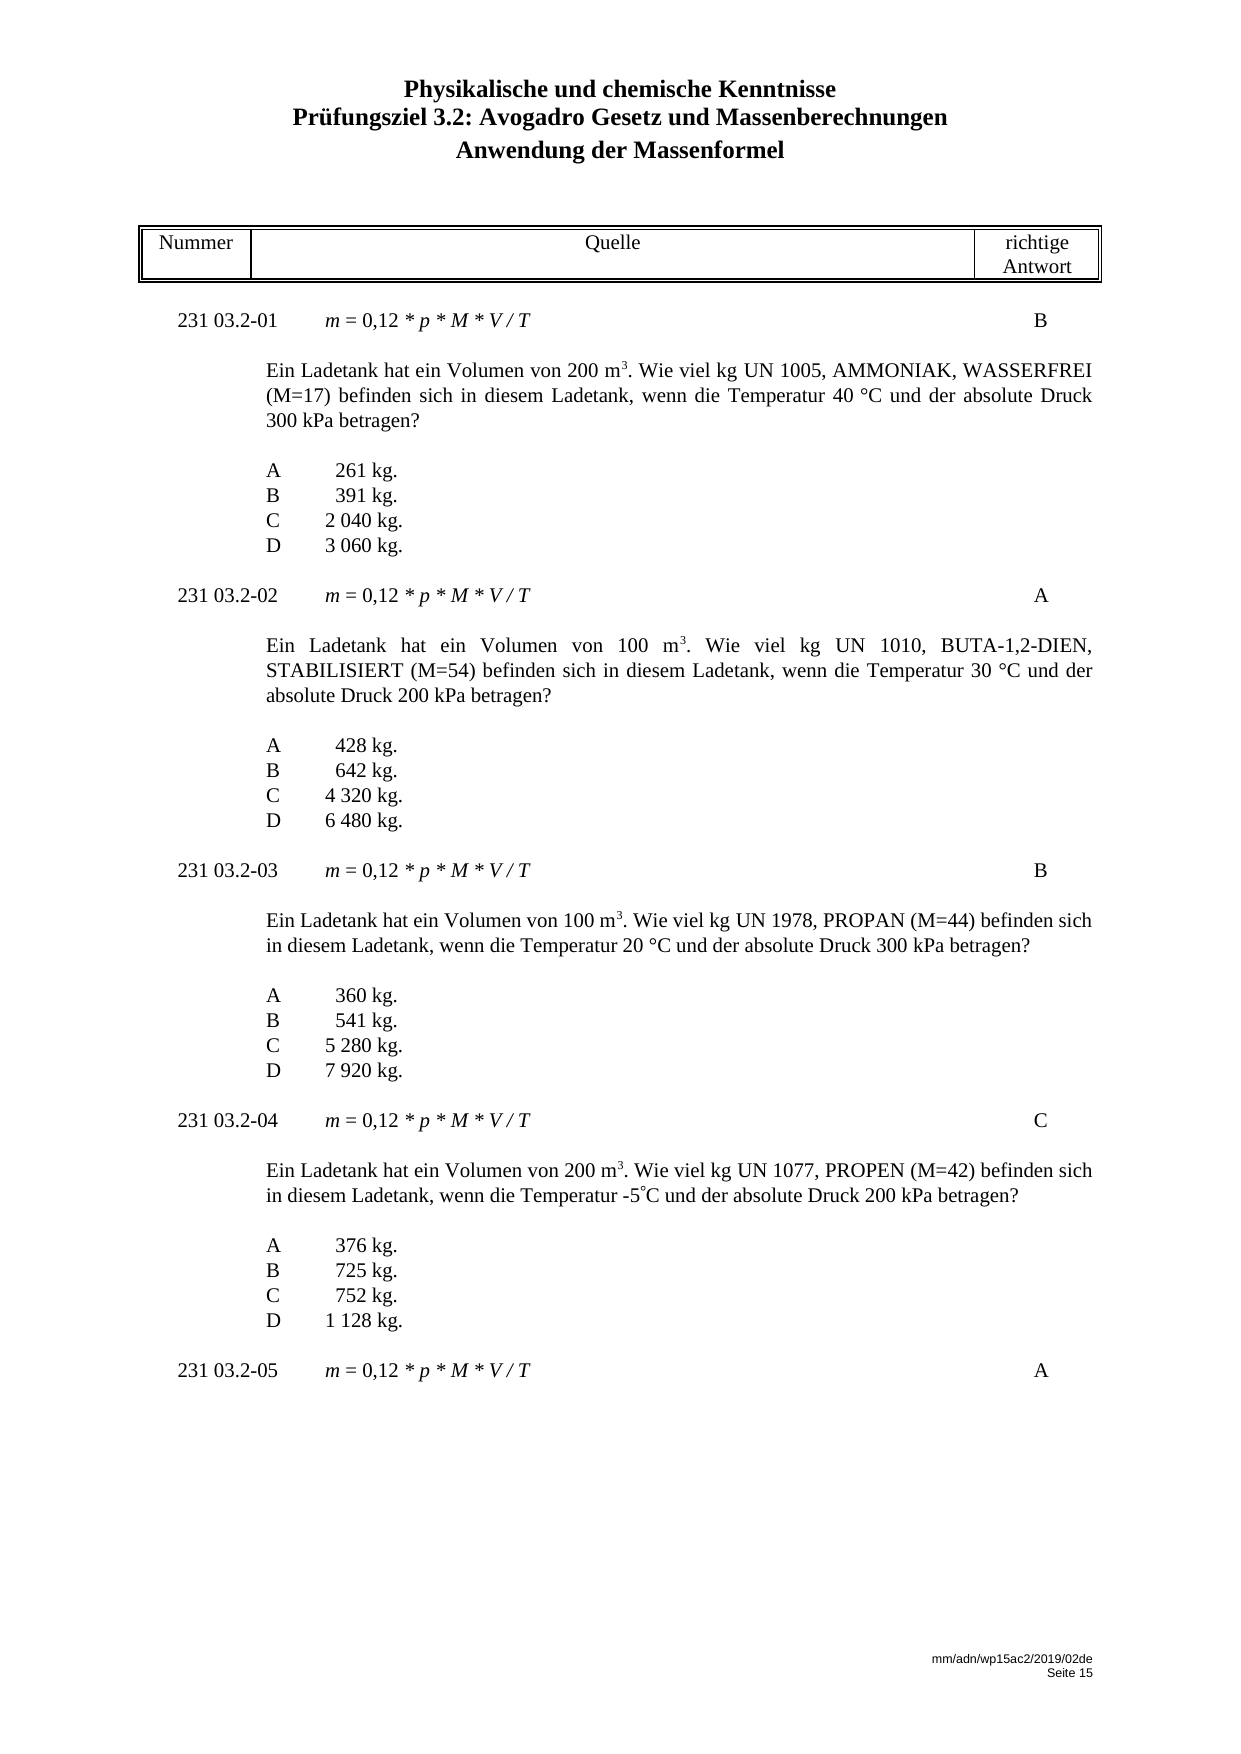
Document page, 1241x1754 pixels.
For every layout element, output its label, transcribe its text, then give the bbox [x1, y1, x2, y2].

text D 6 480 kg. [148, 807, 1093, 832]
text C 5 280 kg. [148, 1032, 1093, 1057]
text Ein Ladetank hat ein Volumen von 200 m3. Wie viel kg UN 1005, AMMONIAK, WASSERFREI (M=17) befinden sich in diesem Ladetank, wenn die Temperatur 40 °C und der absolute Druck 300 kPa betragen? [148, 357, 1093, 432]
text D 7 920 kg. [148, 1057, 1093, 1082]
text B 541 kg. [148, 1007, 1093, 1032]
text C 752 kg. [148, 1282, 1093, 1307]
text B 642 kg. [148, 757, 1093, 782]
text 231 03.2-05 m = 0,12 * p * M * V / T A [148, 1357, 1093, 1382]
text 231 03.2-04 m = 0,12 * p * M * V / T C [148, 1107, 1093, 1132]
text A 428 kg. [148, 732, 1093, 757]
text D 3 060 kg. [148, 532, 1093, 557]
text A 261 kg. [148, 457, 1093, 482]
text C 4 320 kg. [148, 782, 1093, 807]
text Ein Ladetank hat ein Volumen von 200 m3. Wie viel kg UN 1077, PROPEN (M=42) befinden sich in diesem Ladetank, wenn die Temperatur -5C und der absolute Druck 200 kPa betragen? [148, 1157, 1093, 1207]
text B 725 kg. [148, 1257, 1093, 1282]
text C 2 040 kg. [148, 507, 1093, 532]
text Ein Ladetank hat ein Volumen von 100 m3. Wie viel kg UN 1010, BUTA-1,2-DIEN, STABILISIERT (M=54) befinden sich in diesem Ladetank, wenn die Temperatur 30 °C und der absolute Druck 200 kPa betragen? [148, 632, 1093, 707]
text D 1 128 kg. [148, 1307, 1093, 1332]
text A 376 kg. [148, 1232, 1093, 1257]
text 231 03.2-03 m = 0,12 * p * M * V / T B [148, 857, 1093, 882]
text 231 03.2-01 m = 0,12 * p * M * V / T B [148, 307, 1093, 332]
text B 391 kg. [148, 482, 1093, 507]
text A 360 kg. [148, 982, 1093, 1007]
text Ein Ladetank hat ein Volumen von 100 m3. Wie viel kg UN 1978, PROPAN (M=44) befinden sich in diesem Ladetank, wenn die Temperatur 20 °C und der absolute Druck 300 kPa betragen? [148, 907, 1093, 957]
text 231 03.2-02 m = 0,12 * p * M * V / T A [148, 582, 1093, 607]
